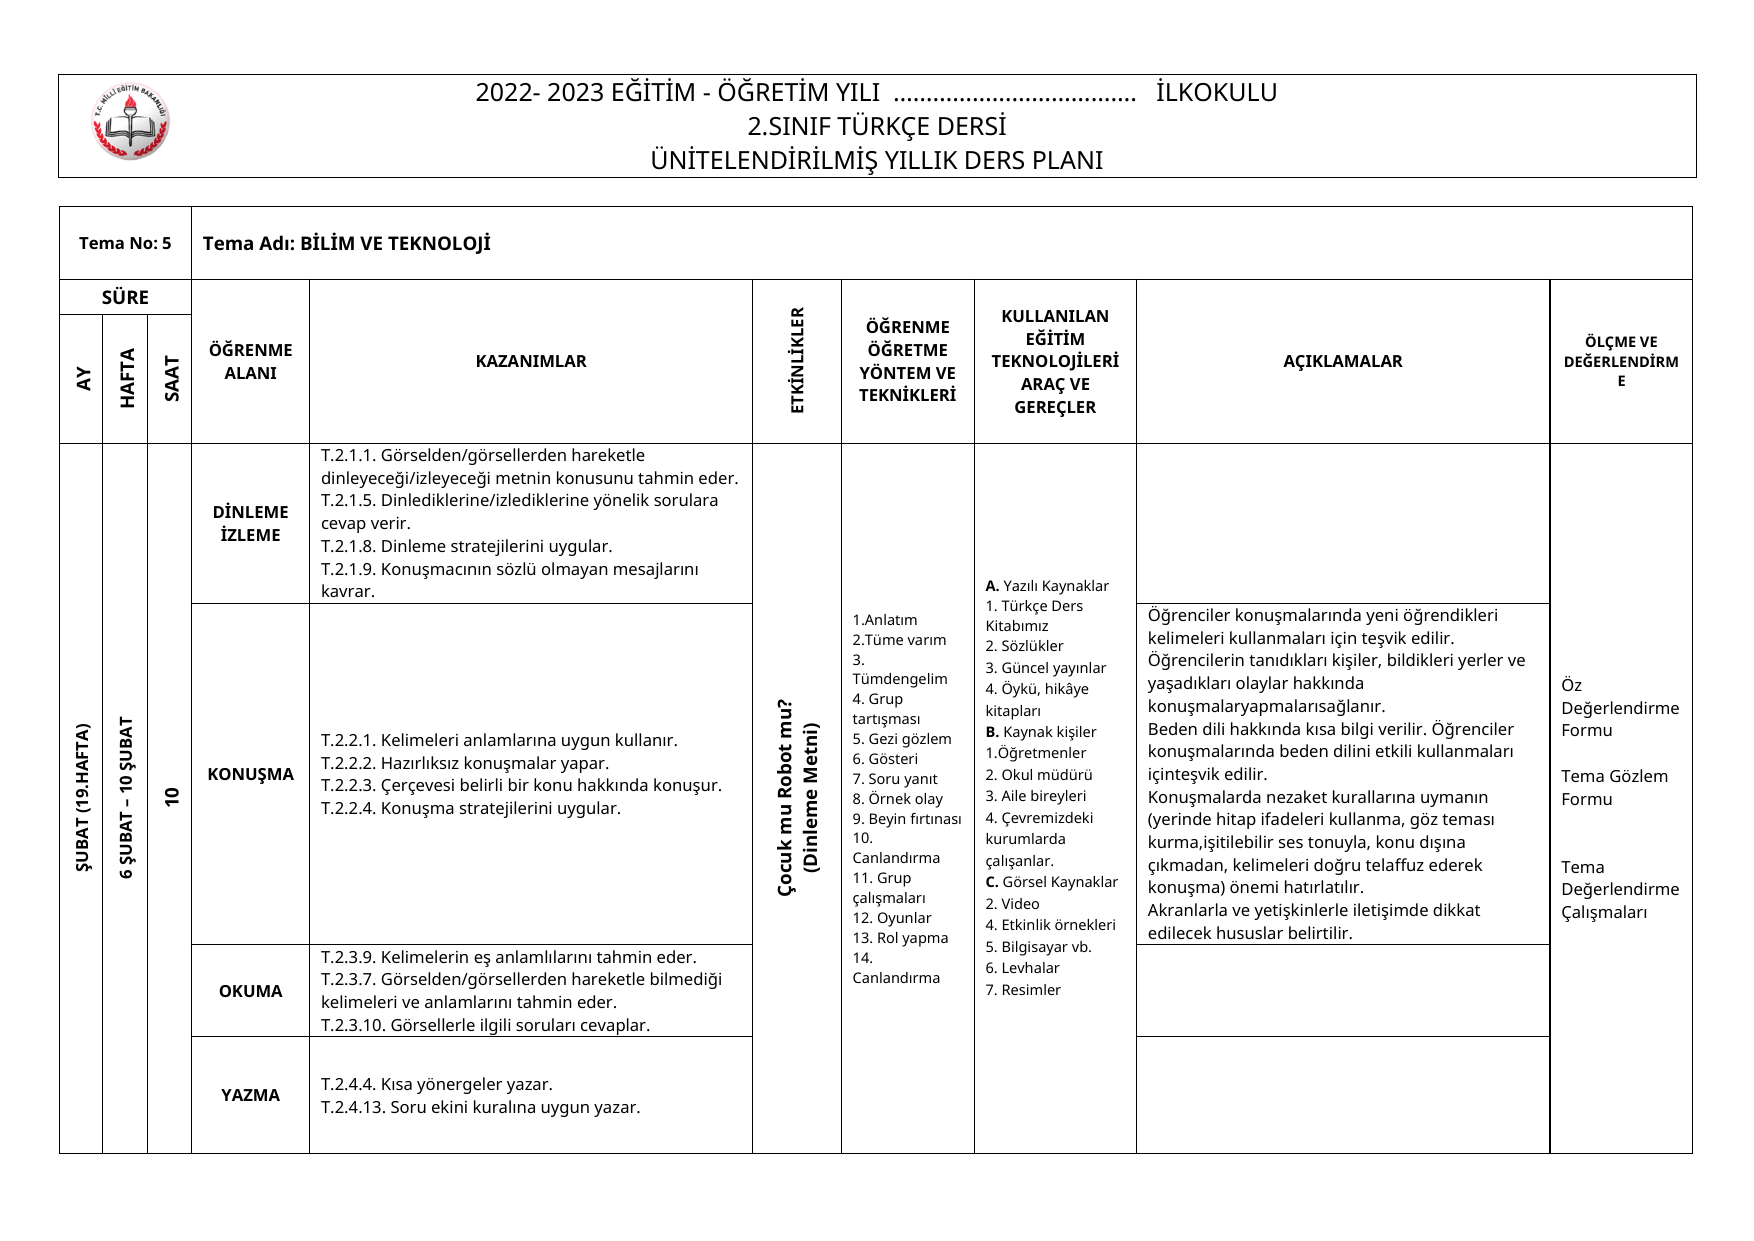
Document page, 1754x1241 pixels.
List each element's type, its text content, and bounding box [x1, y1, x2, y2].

table_cell ŞUBAT (19.HAFTA) [60, 444, 102, 1153]
table_cell 6 ŞUBAT – 10 ŞUBAT [103, 444, 147, 1153]
table_cell Öğrenciler konuşmalarında yeni öğrendikleri kelimeleri kullanmaları için teşvik edilir. Öğrencilerin tanıdıkları kişiler, bildikleri yerler ve yaşadıkları olaylar hakkında konuşmalaryapmalarısağlanır. Beden dili hakkında kısa bilgi verilir. Öğrenciler konuşmalarında beden dilini etkili kullanmaları içinteşvik edilir. Konuşmalarda nezaket kurallarına uymanın (yerinde hitap ifadeleri kullanma, göz teması kurma,işitilebilir ses tonuyla, konu dışına çıkmadan, kelimeleri doğru telaffuz ederek konuşma) önemi hatırlatılır. Akranlarla ve yetişkinlerle iletişimde dikkat edilecek hususlar belirtilir. [1137, 604, 1549, 944]
table_cell AÇIKLAMALAR [1137, 280, 1549, 443]
table_cell [1137, 1037, 1549, 1153]
table_cell KAZANIMLAR [310, 280, 752, 443]
table_cell ETKİNLİKLER [753, 280, 841, 443]
table_header Tema No: 5 [60, 207, 191, 279]
table_cell [1137, 444, 1549, 603]
table_cell [1137, 945, 1549, 1036]
table_cell HAFTA [103, 315, 147, 443]
table_cell YAZMA [192, 1037, 309, 1153]
table_cell KONUŞMA [192, 604, 309, 944]
table_cell T.2.3.9. Kelimelerin eş anlamlılarını tahmin eder. T.2.3.7. Görselden/görsellerden hareketle bilmediği kelimeleri ve anlamlarını tahmin eder. T.2.3.10. Görsellerle ilgili soruları cevaplar. [310, 945, 752, 1036]
table_cell DİNLEME İZLEME [192, 444, 309, 603]
table_cell ÖĞRENME ALANI [192, 280, 309, 443]
table_cell 1.Anlatım 2.Tüme varım 3. Tümdengelim 4. Grup tartışması 5. Gezi gözlem 6. Gösteri 7. Soru yanıt 8. Örnek olay 9. Beyin fırtınası 10. Canlandırma 11. Grup çalışmaları 12. Oyunlar 13. Rol yapma 14. Canlandırma [842, 444, 974, 1153]
table_cell A. Yazılı Kaynaklar 1. Türkçe Ders Kitabımız 2. Sözlükler 3. Güncel yayınlar 4. Öykü, hikâye kitapları B. Kaynak kişiler 1.Öğretmenler 2. Okul müdürü 3. Aile bireyleri 4. Çevremizdeki kurumlarda çalışanlar. C. Görsel Kaynaklar 2. Video 4. Etkinlik örnekleri 5. Bilgisayar vb. 6. Levhalar 7. Resimler [975, 444, 1136, 1153]
table_cell SAAT [148, 315, 191, 443]
table_cell AY [60, 315, 102, 443]
table_cell Öz Değerlendirme Formu Tema Gözlem Formu Tema Değerlendirme Çalışmaları [1551, 444, 1692, 1153]
table_cell SÜRE [60, 280, 191, 314]
table_header Tema Adı: BİLİM VE TEKNOLOJİ [192, 207, 1692, 279]
table_cell T.2.1.1. Görselden/görsellerden hareketle dinleyeceği/izleyeceği metnin konusunu tahmin eder. T.2.1.5. Dinlediklerine/izlediklerine yönelik sorulara cevap verir. T.2.1.8. Dinleme stratejilerini uygular. T.2.1.9. Konuşmacının sözlü olmayan mesajlarını kavrar. [310, 444, 752, 603]
picture [85, 77, 175, 167]
table_cell ÖLÇME VE DEĞERLENDİRME [1551, 280, 1692, 443]
table_cell T.2.2.1. Kelimeleri anlamlarına uygun kullanır. T.2.2.2. Hazırlıksız konuşmalar yapar. T.2.2.3. Çerçevesi belirli bir konu hakkında konuşur. T.2.2.4. Konuşma stratejilerini uygular. [310, 604, 752, 944]
table_cell KULLANILAN EĞİTİM TEKNOLOJİLERİ ARAÇ VE GEREÇLER [975, 280, 1136, 443]
table_cell Çocuk mu Robot mu? (Dinleme Metni) [753, 444, 841, 1153]
table_cell T.2.4.4. Kısa yönergeler yazar. T.2.4.13. Soru ekini kuralına uygun yazar. [310, 1037, 752, 1153]
table_cell 10 [148, 444, 191, 1153]
table_cell ÖĞRENME ÖĞRETME YÖNTEM VE TEKNİKLERİ [842, 280, 974, 443]
table_cell OKUMA [192, 945, 309, 1036]
